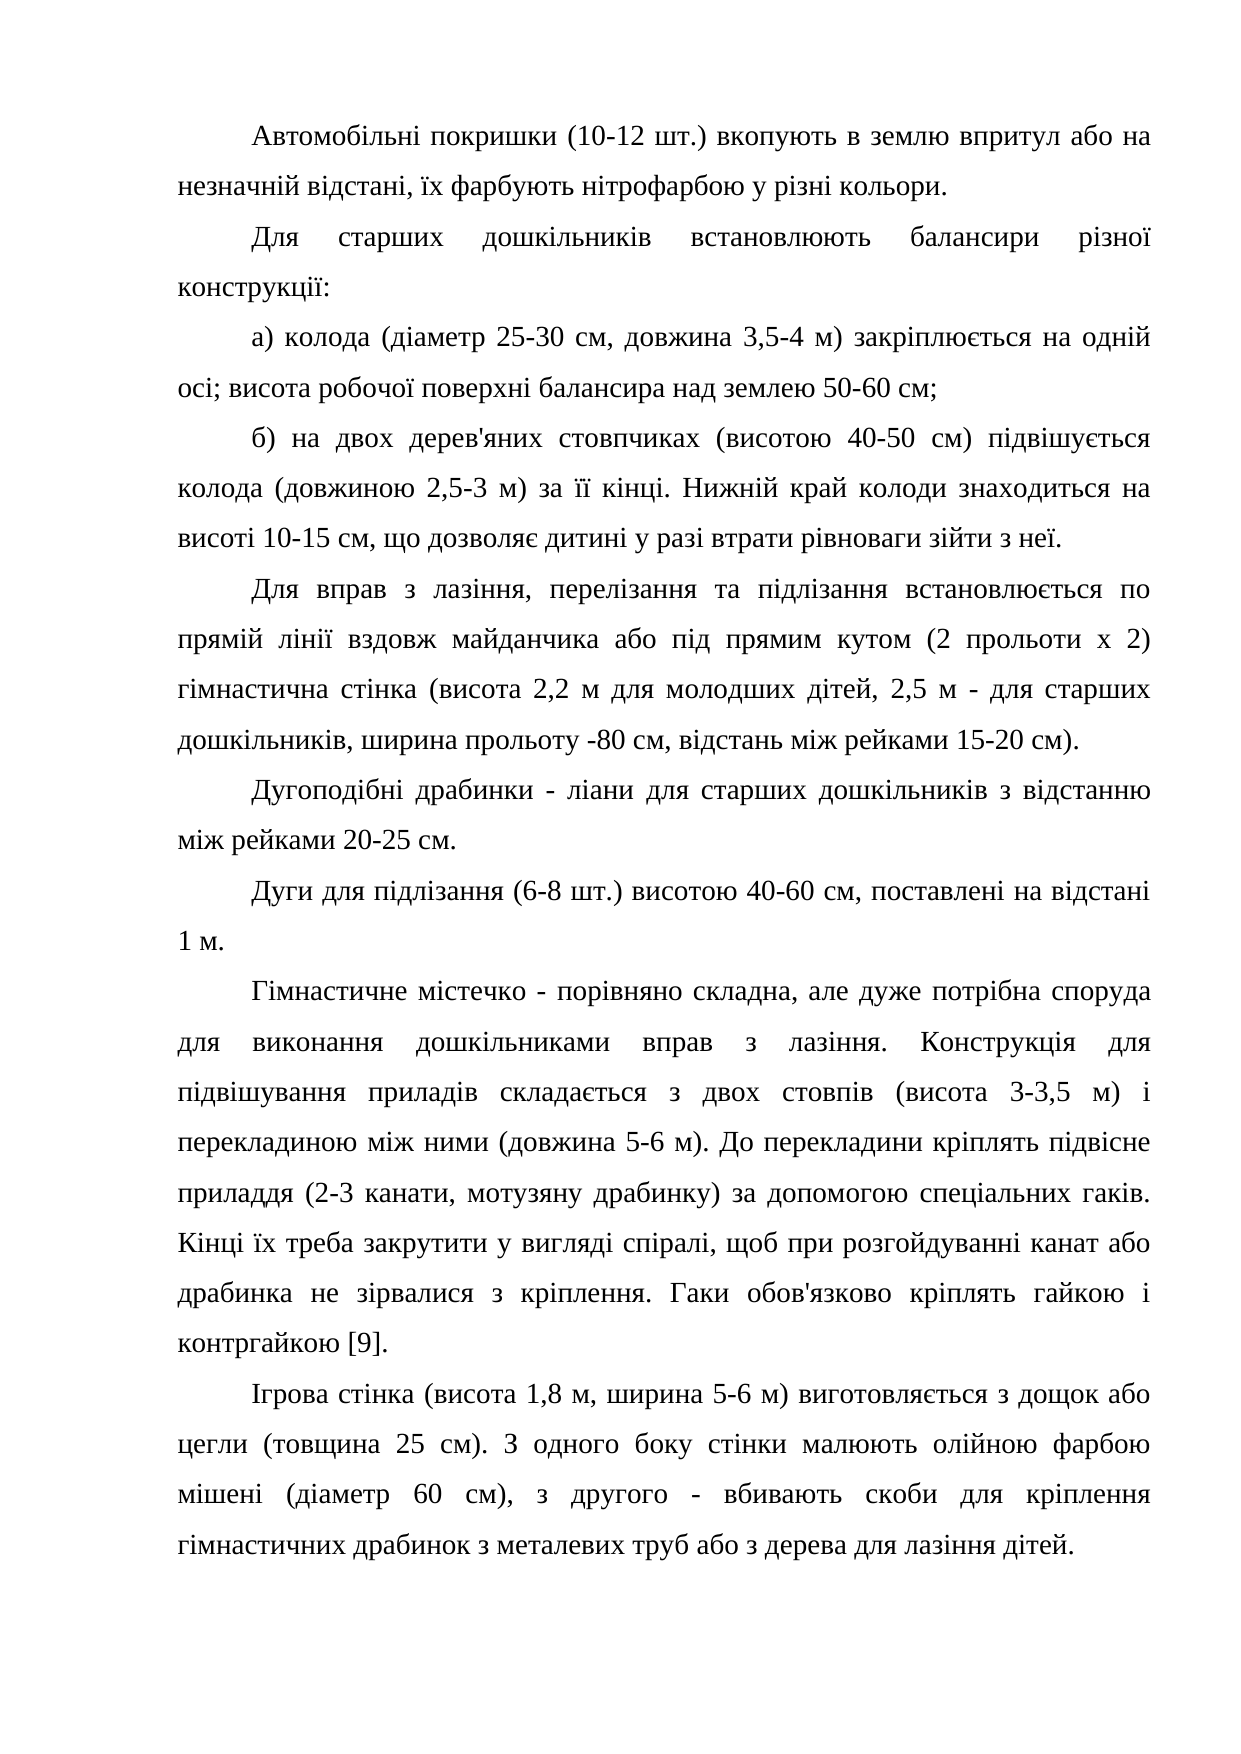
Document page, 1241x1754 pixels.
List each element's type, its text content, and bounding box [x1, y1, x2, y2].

text Для вправ з лазіння, перелізання та підлізання встановлюється по прямій лінії вздовж майданчика або під прямим кутом (2 прольоти х 2) гімнастична стінка (висота 2,2 м для молодших дітей, 2,5 м - для старших дошкільників, ширина прольоту -80 см, відстань між рейками 15-20 см). [177, 571, 1152, 755]
text Дугоподібні драбинки - ліани для старших дошкільників з відстанню між рейками 20-25 см. [177, 772, 1152, 856]
text Для старших дошкільників встановлюють балансири різної конструкції: [177, 219, 1152, 303]
text Автомобільні покришки (10-12 шт.) вкопують в землю впритул або на незначній відстані, їх фарбують нітрофарбою у різні кольори. [177, 118, 1152, 202]
text а) колода (діаметр 25-30 см, довжина 3,5-4 м) закріплюється на одній осі; висота робочої поверхні балансира над землею 50-60 см; [177, 319, 1152, 403]
text б) на двох дерев'яних стовпчиках (висотою 40-50 см) підвішується колода (довжиною 2,5-3 м) за її кінці. Нижній край колоди знаходиться на висоті 10-15 см, що дозволяє дитині у разі втрати рівноваги зійти з неї. [177, 420, 1152, 554]
text Гімнастичне містечко - порівняно складна, але дуже потрібна споруда для виконання дошкільниками вправ з лазіння. Конструкція для підвішування приладів складається з двох стовпів (висота 3-3,5 м) і перекладиною між ними (довжина 5-6 м). До перекладини кріплять підвісне приладдя (2-3 канати, мотузяну драбинку) за допомогою спеціальних гаків. Кінці їх треба закрутити у вигляді спіралі, щоб при розгойдуванні канат або драбинка не зірвалися з кріплення. Гаки обов'язково кріплять гайкою і контргайкою [9]. [177, 973, 1152, 1359]
text Ігрова стінка (висота 1,8 м, ширина 5-6 м) виготовляється з дощок або цегли (товщина 25 см). З одного боку стінки малюють олійною фарбою мішені (діаметр 60 см), з другого - вбивають скоби для кріплення гімнастичних драбинок з металевих труб або з дерева для лазіння дітей. [177, 1376, 1152, 1560]
text Дуги для підлізання (6-8 шт.) висотою 40-60 см, поставлені на відстані 1 м. [177, 873, 1152, 957]
